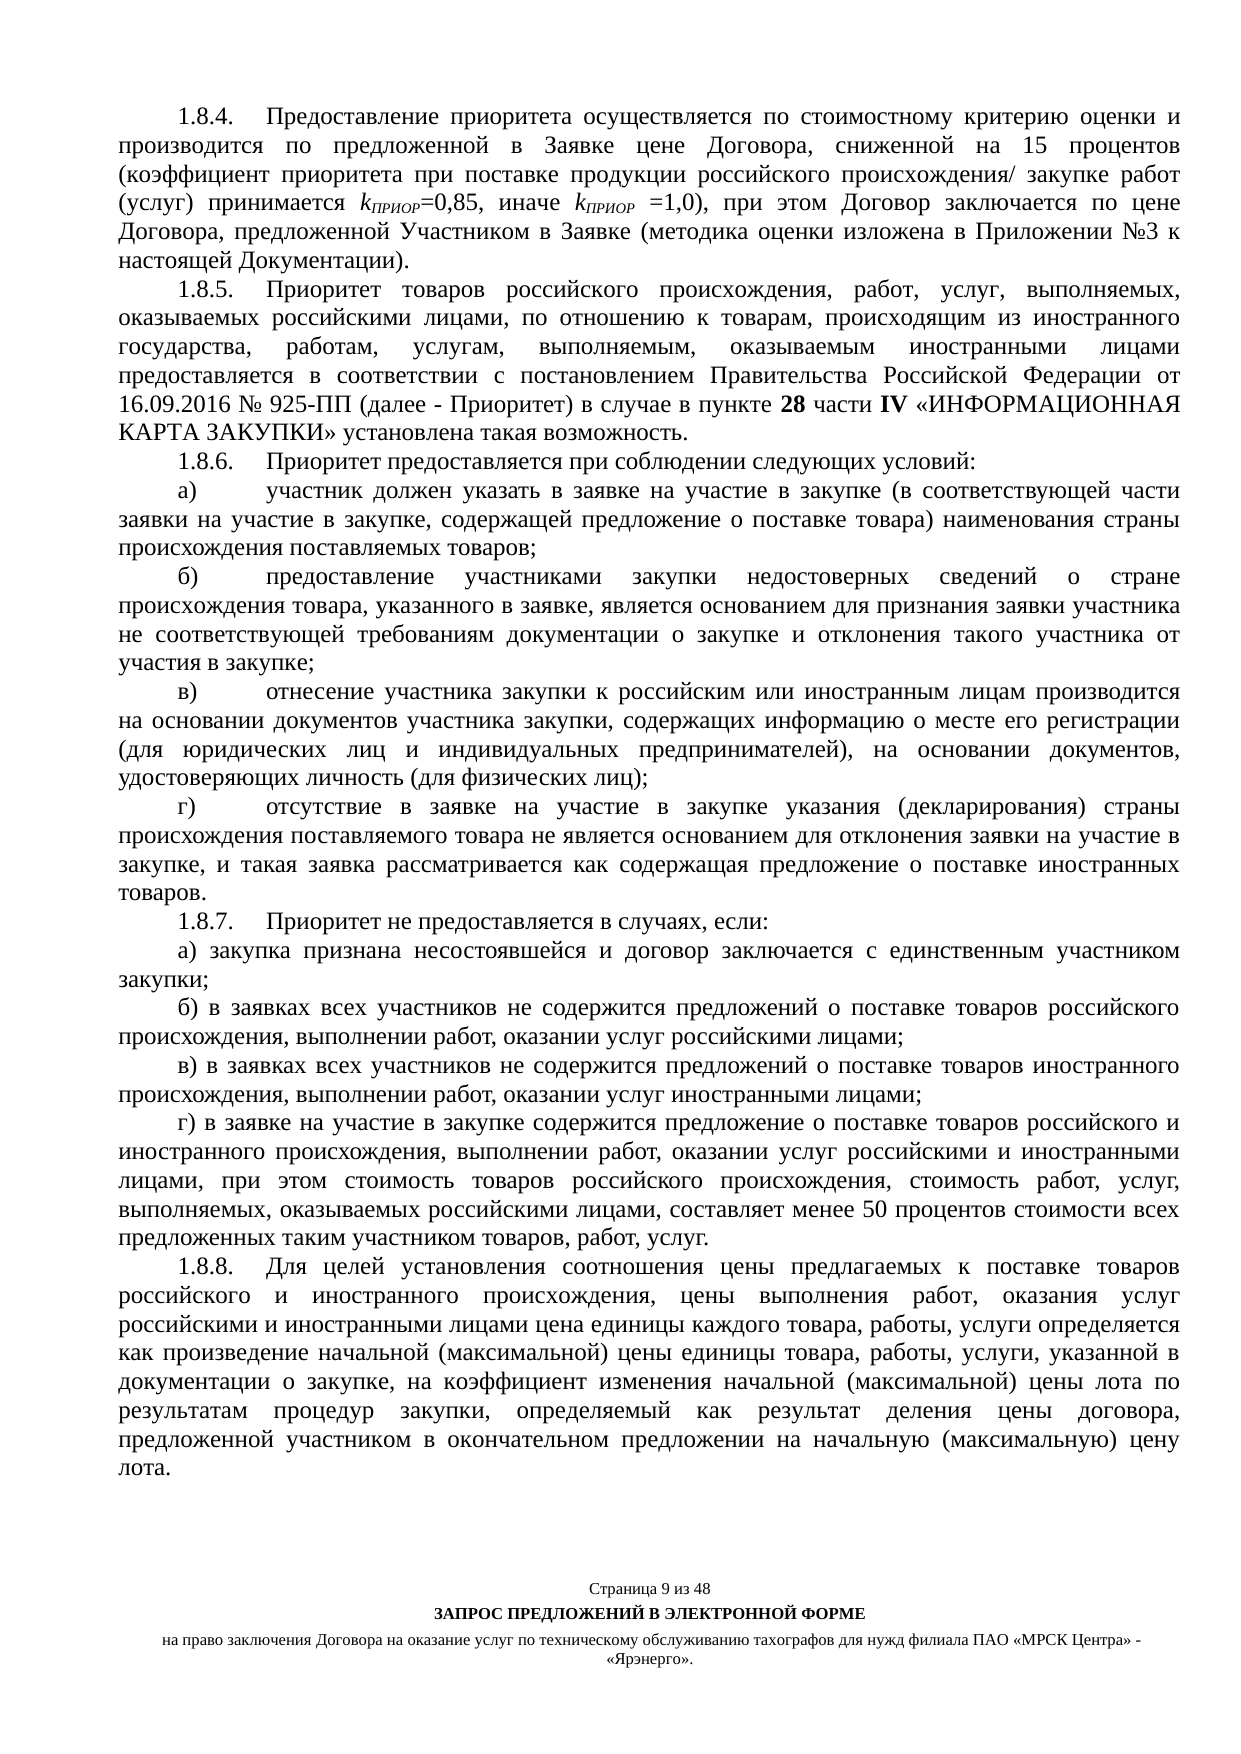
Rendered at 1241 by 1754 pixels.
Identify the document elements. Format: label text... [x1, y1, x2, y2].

subtitle Для целей установления соотношения цены предлагаемых к поставке товаров российского и иностранного происхождения, цены выполнения работ, оказания услуг российскими и иностранными лицами цена единицы каждого товара, работы, услуги определяется как произведение начальной (максимальной) цены единицы товара, работы, услуги, указанной в документации о закупке, на коэффициент изменения начальной (максимальной) цены лота по результатам процедур закупки, определяемый как результат деления цены договора, предложенной участником в окончательном предложении на начальную (максимальную) цену лота. [118, 1251, 1181, 1481]
list отнесение участника закупки к российским или иностранным лицам производится на основании документов участника закупки, содержащих информацию о месте его регистрации (для юридических лиц и индивидуальных предпринимателей), на основании документов, удостоверяющих личность (для физических лиц); [118, 676, 1181, 791]
list предоставление участниками закупки недостоверных сведений о стране происхождения товара, указанного в заявке, является основанием для признания заявки участника не соответствующей требованиям документации о закупке и отклонения такого участника от участия в закупке; [118, 561, 1181, 676]
subtitle Приоритет товаров российского происхождения, работ, услуг, выполняемых, оказываемых российскими лицами, по отношению к товарам, происходящим из иностранного государства, работам, услугам, выполняемым, оказываемым иностранными лицами предоставляется в соответствии с постановлением Правительства Российской Федерации от 16.09.2016 № 925-ПП (далее - Приоритет) в случае в пункте 28 части IV «ИНФОРМАЦИОННАЯ КАРТА ЗАКУПКИ» установлена такая возможность. [118, 274, 1181, 446]
subtitle Предоставление приоритета осуществляется по стоимостному критерию оценки и производится по предложенной в Заявке цене Договора, сниженной на 15 процентов (коэффициент приоритета при поставке продукции российского происхождения/ закупке работ (услуг) принимается kПРИОР=0,85, иначе kПРИОР =1,0), при этом Договор заключается по цене Договора, предложенной Участником в Заявке (методика оценки изложена в Приложении №3 к настоящей Документации). [118, 101, 1181, 274]
list участник должен указать в заявке на участие в закупке (в соответствующей части заявки на участие в закупке, содержащей предложение о поставке товара) наименования страны происхождения поставляемых товаров; [118, 475, 1181, 561]
list б) в заявках всех участников не содержится предложений о поставке товаров российского происхождения, выполнении работ, оказании услуг российскими лицами; [118, 992, 1181, 1050]
subtitle Приоритет предоставляется при соблюдении следующих условий: [118, 446, 1181, 475]
subtitle Приоритет не предоставляется в случаях, если: [118, 906, 1181, 935]
list отсутствие в заявке на участие в закупке указания (декларирования) страны происхождения поставляемого товара не является основанием для отклонения заявки на участие в закупке, и такая заявка рассматривается как содержащая предложение о поставке иностранных товаров. [118, 791, 1181, 906]
list в) в заявках всех участников не содержится предложений о поставке товаров иностранного происхождения, выполнении работ, оказании услуг иностранными лицами; [118, 1050, 1181, 1107]
list г) в заявке на участие в закупке содержится предложение о поставке товаров российского и иностранного происхождения, выполнении работ, оказании услуг российскими и иностранными лицами, при этом стоимость товаров российского происхождения, стоимость работ, услуг, выполняемых, оказываемых российскими лицами, составляет менее 50 процентов стоимости всех предложенных таким участником товаров, работ, услуг. [118, 1107, 1181, 1251]
list а) закупка признана несостоявшейся и договор заключается с единственным участником закупки; [118, 935, 1181, 992]
